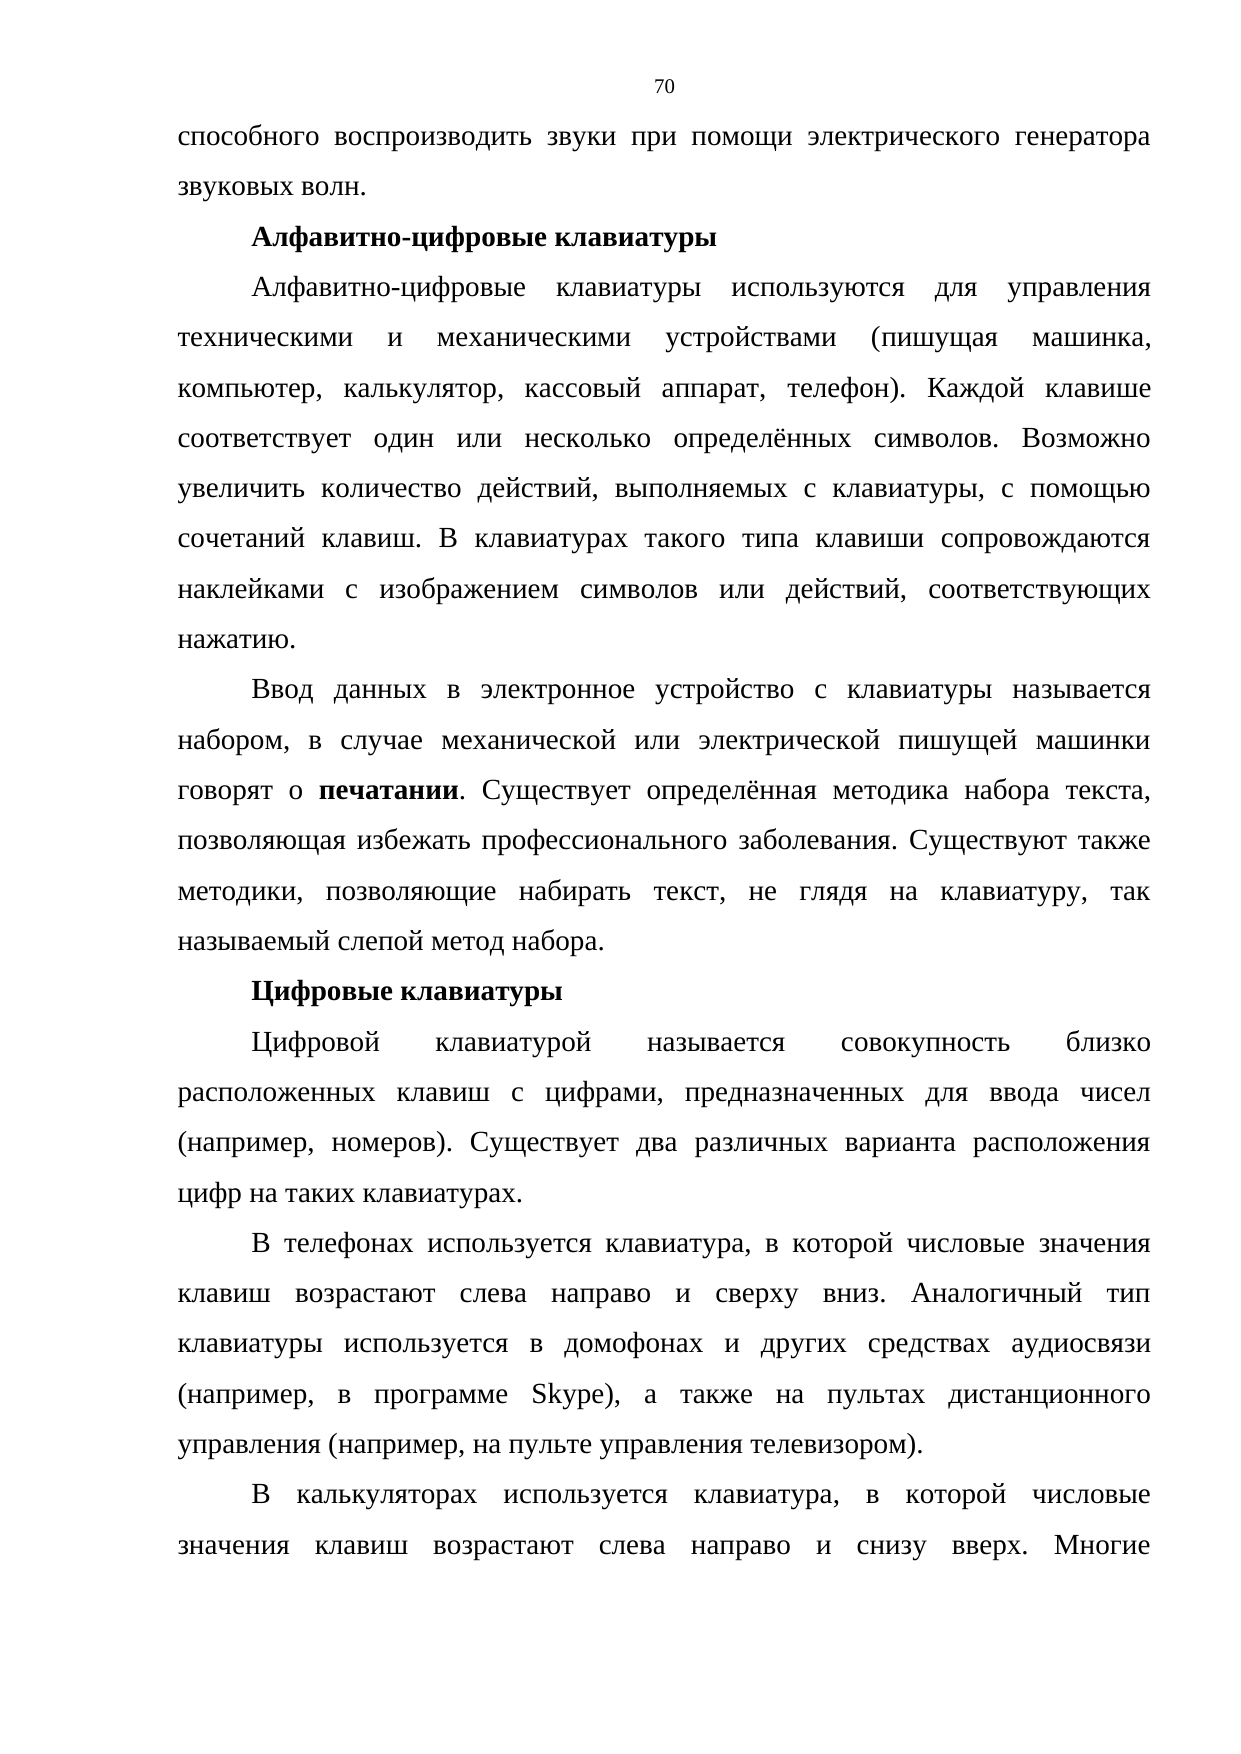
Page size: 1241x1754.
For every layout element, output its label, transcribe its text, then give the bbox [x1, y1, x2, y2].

subtitle Цифровые клавиатуры [177, 973, 1152, 1007]
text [177, 1477, 1152, 1560]
text Алфавитно-цифровые клавиатуры используются для управления техническими и механическими устройствами (пишущая машинка, компьютер, калькулятор, кассовый аппарат, телефон). Каждой клавише соответствует один или несколько определённых символов. Возможно увеличить количество действий, выполняемых с клавиатуры, с помощью сочетаний клавиш. В клавиатурах такого типа клавиши сопровождаются наклейками с изображением символов или действий, соответствующих нажатию. [177, 269, 1152, 655]
text В телефонах используется клавиатура, в которой числовые значения клавиш возрастают слева направо и сверху вниз. Аналогичный тип клавиатуры используется в домофонах и других средствах аудиосвязи (например, в программе Skype), а также на пультах дистанционного управления (например, на пульте управления телевизором). [177, 1225, 1152, 1460]
text Цифровой клавиатурой называется совокупность близко расположенных клавиш с цифрами, предназначенных для ввода чисел (например, номеров). Существует два различных варианта расположения цифр на таких клавиатурах. [177, 1024, 1152, 1208]
subtitle Алфавитно-цифровые клавиатуры [177, 219, 1152, 252]
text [177, 118, 1152, 202]
text Ввод данных в электронное устройство с клавиатуры называется набором, в случае механической или электрической пишущей машинки говорят о печатании. Существует определённая методика набора текста, позволяющая избежать профессионального заболевания. Существуют также методики, позволяющие набирать текст, не глядя на клавиатуру, так называемый слепой метод набора. [177, 672, 1152, 957]
